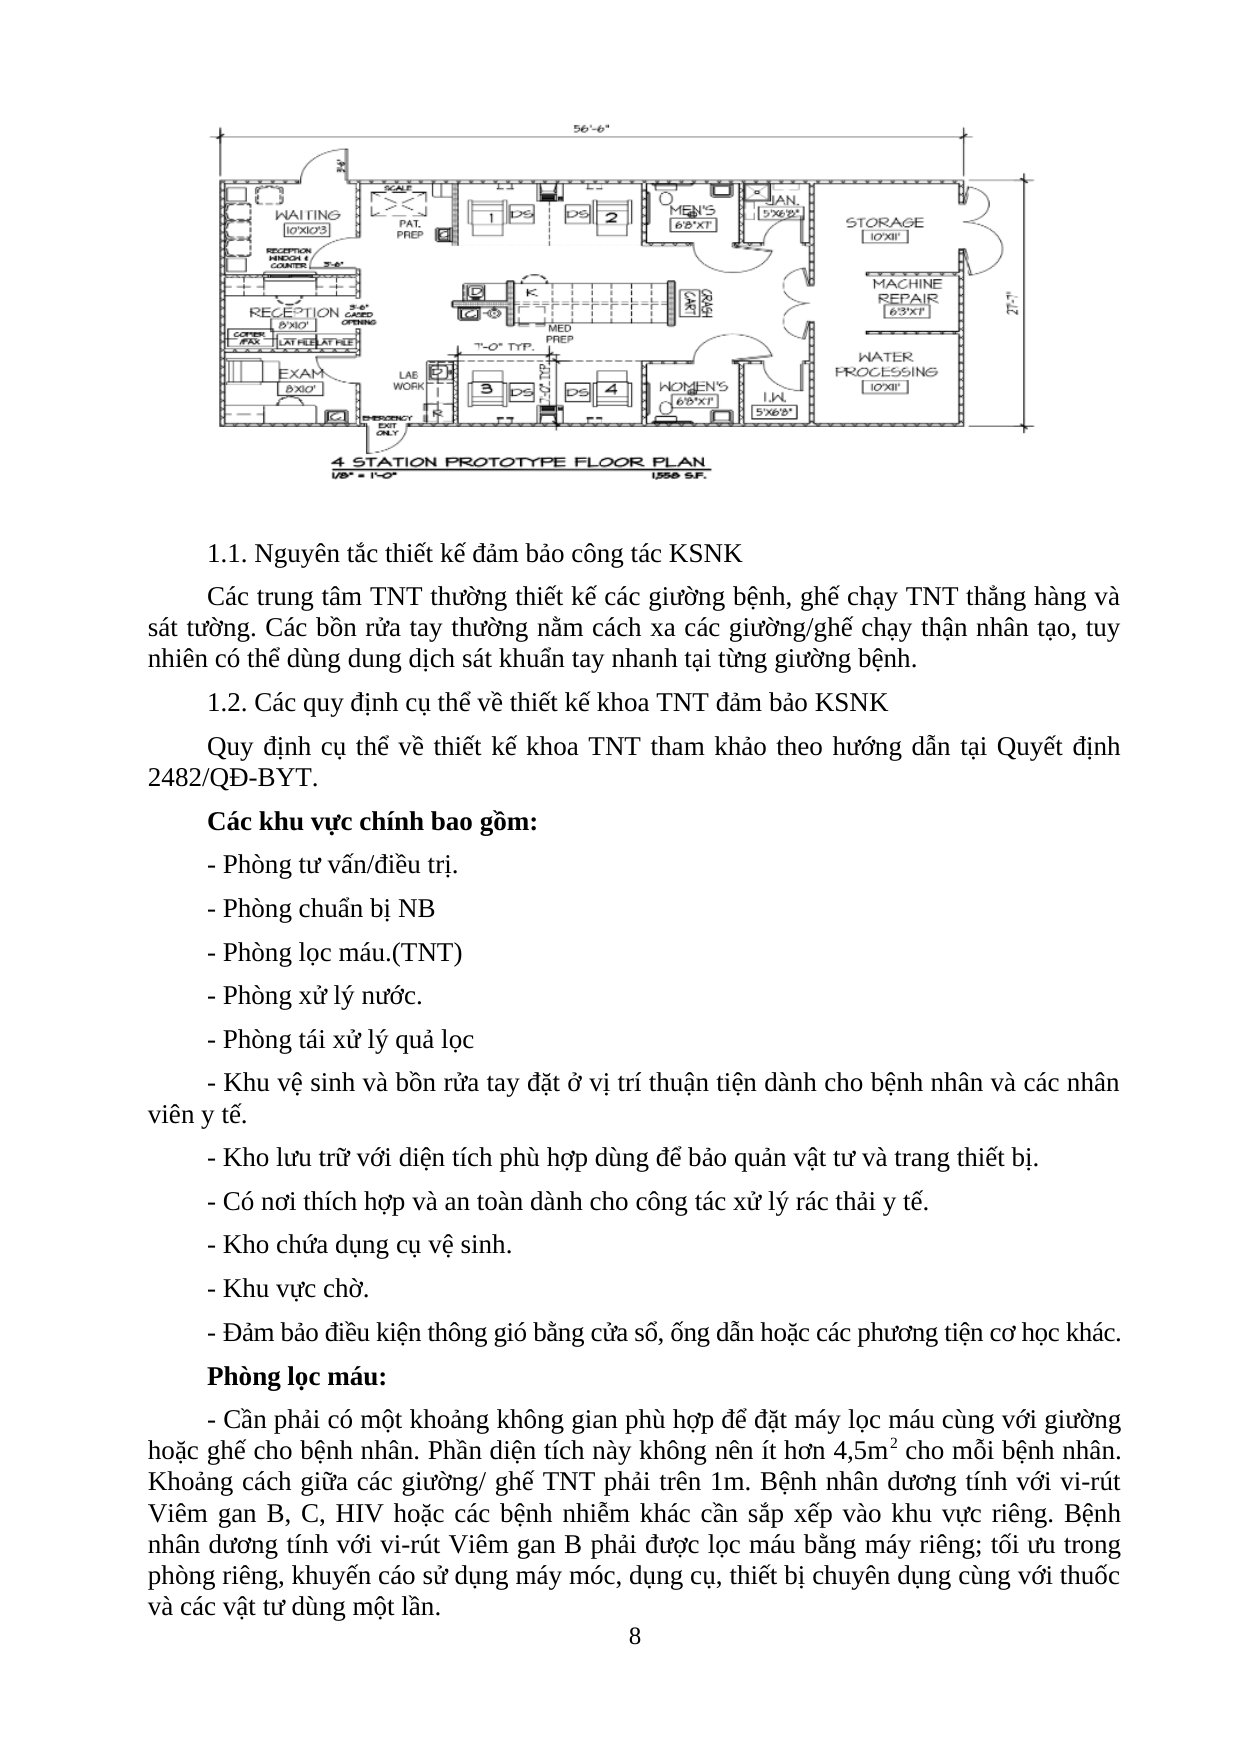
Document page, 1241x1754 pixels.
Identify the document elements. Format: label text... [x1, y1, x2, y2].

text 1.2. Các quy định cụ thể về thiết kế khoa TNT đảm bảo KSNK [148, 686, 1122, 717]
text - Khu vực chờ. [148, 1272, 1122, 1303]
text - Kho lưu trữ với diện tích phù hợp dùng để bảo quản vật tư và trang thiết bị. [148, 1141, 1122, 1172]
text - Phòng lọc máu.(TNT) [148, 936, 1122, 967]
text - Phòng tái xử lý quả lọc [148, 1023, 1122, 1054]
picture [206, 118, 1057, 481]
text Phòng lọc máu: [148, 1359, 1122, 1391]
text - Kho chứa dụng cụ vệ sinh. [148, 1229, 1122, 1260]
text - Phòng xử lý nước. [148, 979, 1122, 1010]
text - Phòng chuẩn bị NB [148, 892, 1122, 923]
text - Khu vệ sinh và bồn rửa tay đặt ở vị trí thuận tiện dành cho bệnh nhân và các nhân viên y tế. [148, 1067, 1122, 1129]
text 1.1. Nguyên tắc thiết kế đảm bảo công tác KSNK [148, 537, 1122, 568]
text Các trung tâm TNT thường thiết kế các giường bệnh, ghế chạy TNT thẳng hàng và sát tường. Các bồn rửa tay thường nằm cách xa các giường/ghế chạy thận nhân tạo, tuy nhiên có thể dùng dung dịch sát khuẩn tay nhanh tại từng giường bệnh. [148, 580, 1122, 674]
text - Cần phải có một khoảng không gian phù hợp để đặt máy lọc máu cùng với giường hoặc ghế cho bệnh nhân. Phần diện tích này không nên ít hơn 4,5m2 cho mỗi bệnh nhân. Khoảng cách giữa các giường/ ghế TNT phải trên 1m. Bệnh nhân dương tính với vi-rút Viêm gan B, C, HIV hoặc các bệnh nhiễm khác cần sắp xếp vào khu vực riêng. Bệnh nhân dương tính với vi-rút Viêm gan B phải được lọc máu bằng máy riêng; tối ưu trong phòng riêng, khuyến cáo sử dụng máy móc, dụng cụ, thiết bị chuyên dụng cùng với thuốc và các vật tư dùng một lần. [148, 1403, 1122, 1621]
text - Đảm bảo điều kiện thông gió bằng cửa sổ, ống dẫn hoặc các phương tiện cơ học khác. [148, 1316, 1122, 1347]
text Các khu vực chính bao gồm: [148, 805, 1122, 836]
text - Phòng tư vấn/điều trị. [148, 848, 1122, 879]
text - Có nơi thích hợp và an toàn dành cho công tác xử lý rác thải y tế. [148, 1185, 1122, 1216]
text Quy định cụ thể về thiết kế khoa TNT tham khảo theo hướng dẫn tại Quyết định 2482/QĐ-BYT. [148, 730, 1122, 792]
